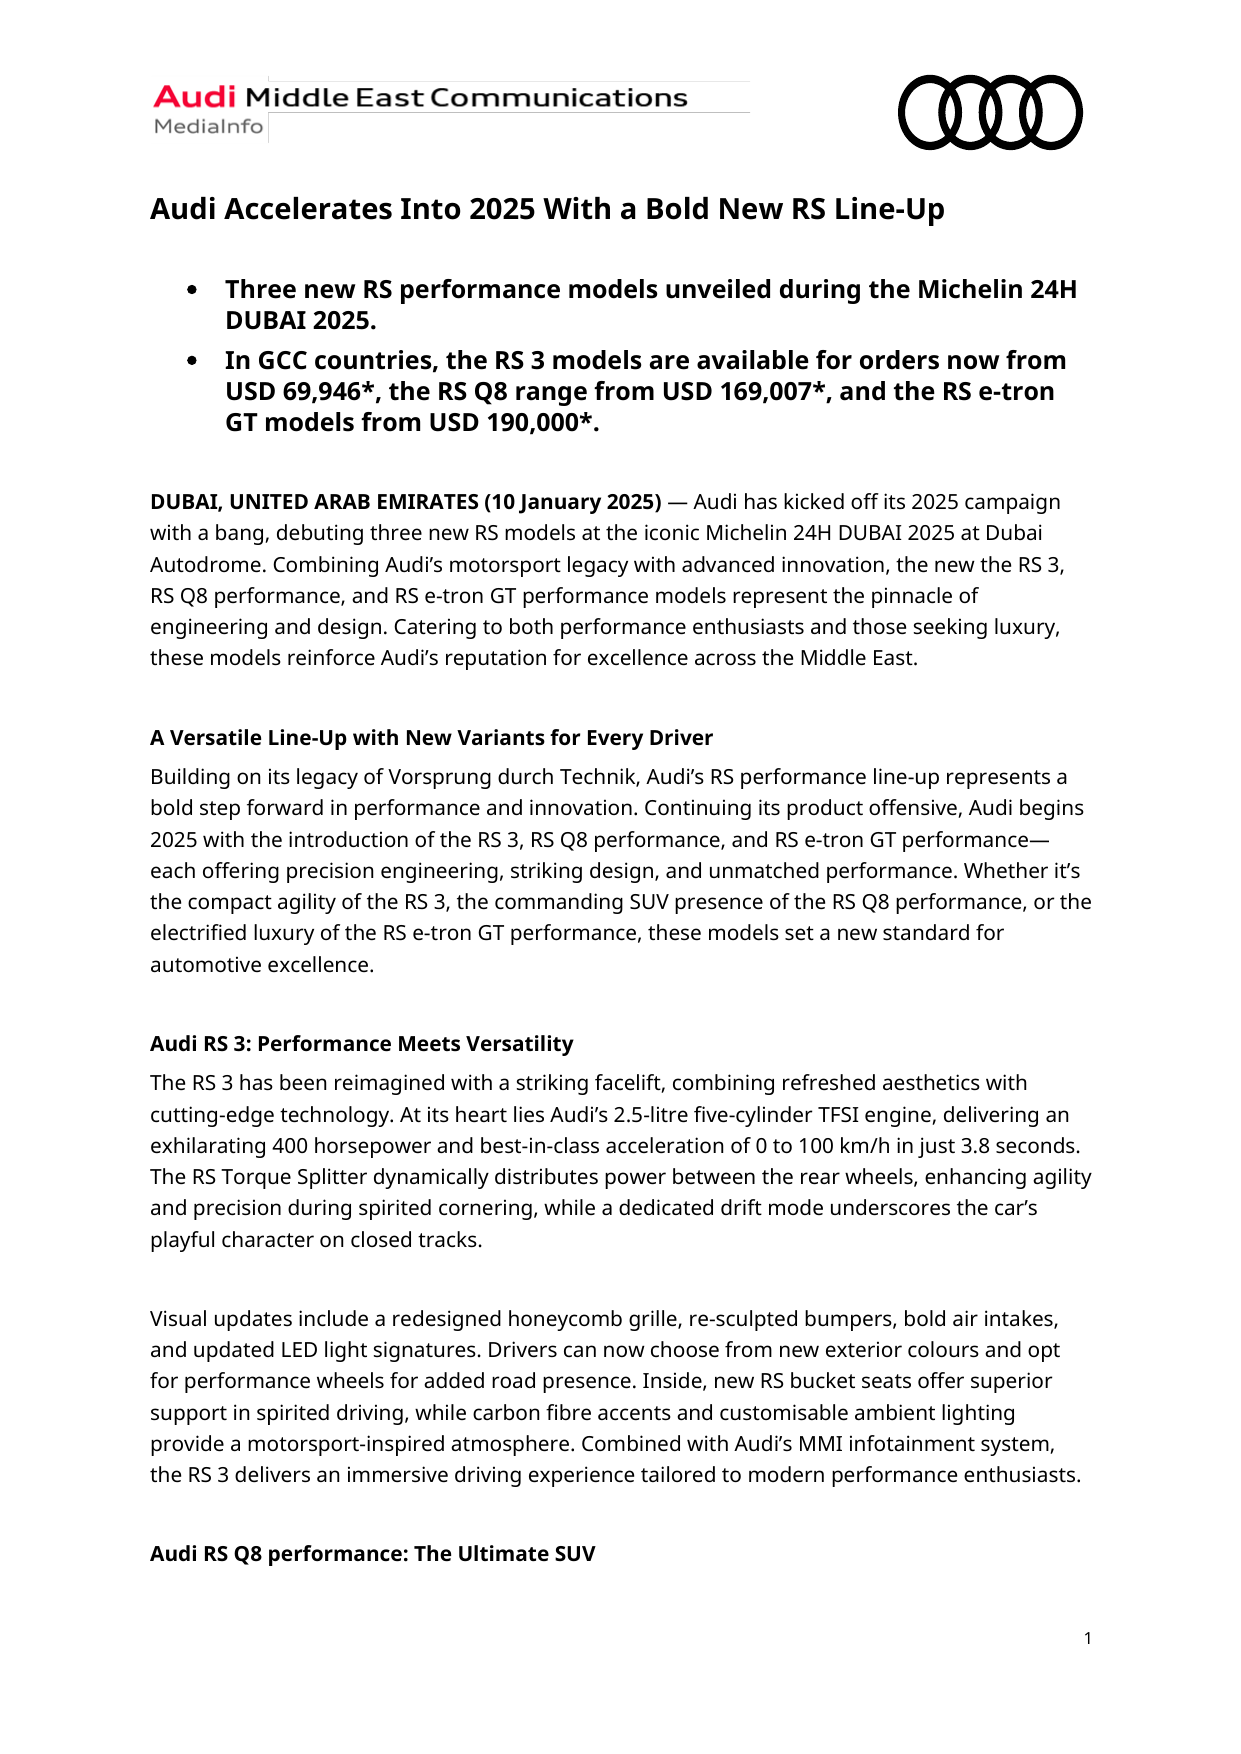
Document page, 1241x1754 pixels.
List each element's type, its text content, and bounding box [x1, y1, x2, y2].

list Three new RS performance models unveiled during the Michelin 24H DUBAI 2025. [187, 273, 1093, 336]
text A Versatile Line-Up with New Variants for Every Driver [150, 720, 1093, 751]
text Audi Accelerates Into 2025 With a Bold New RS Line-Up [150, 194, 1093, 225]
picture [150, 75, 750, 143]
text DUBAI, UNITED ARAB EMIRATES (10 January 2025) — Audi has kicked off its 2025 campaign with a bang, debuting three new RS models at the iconic Michelin 24H DUBAI 2025 at Dubai Autodrome. Combining Audi’s motorsport legacy with advanced innovation, the new the RS 3, RS Q8 performance, and RS e-tron GT performance models represent the pinnacle of engineering and design. Catering to both performance enthusiasts and those seeking luxury, these models reinforce Audi’s reputation for excellence across the Middle East. [150, 484, 1093, 672]
text Visual updates include a redesigned honeycomb grille, re-sculpted bumpers, bold air intakes, and updated LED light signatures. Drivers can now choose from new exterior colours and opt for performance wheels for added road presence. Inside, new RS bucket seats offer superior support in spirited driving, while carbon fibre accents and customisable ambient lighting provide a motorsport-inspired atmosphere. Combined with Audi’s MMI infotainment system, the RS 3 delivers an immersive driving experience tailored to modern performance enthusiasts. [150, 1301, 1093, 1489]
text Audi RS Q8 performance: The Ultimate SUV [150, 1537, 1093, 1568]
list In GCC countries, the RS 3 models are available for orders now from USD 69,946*, the RS Q8 range from USD 169,007*, and the RS e-tron GT models from USD 190,000*. [187, 344, 1093, 438]
text The RS 3 has been reimagined with a striking facelift, combining refreshed aesthetics with cutting-edge technology. At its heart lies Audi’s 2.5-litre five-cylinder TFSI engine, delivering an exhilarating 400 horsepower and best-in-class acceleration of 0 to 100 km/h in just 3.8 seconds. The RS Torque Splitter dynamically distributes power between the rear wheels, enhancing agility and precision during spirited cornering, while a dedicated drift mode underscores the car’s playful character on closed tracks. [150, 1066, 1093, 1253]
text Building on its legacy of Vorsprung durch Technik, Audi’s RS performance line-up represents a bold step forward in performance and innovation. Continuing its product offensive, Audi begins 2025 with the introduction of the RS 3, RS Q8 performance, and RS e-tron GT performance—each offering precision engineering, striking design, and unmatched performance. Whether it’s the compact agility of the RS 3, the commanding SUV presence of the RS Q8 performance, or the electrified luxury of the RS e-tron GT performance, these models set a new standard for automotive excellence. [150, 759, 1093, 978]
text Audi RS 3: Performance Meets Versatility [150, 1026, 1093, 1057]
